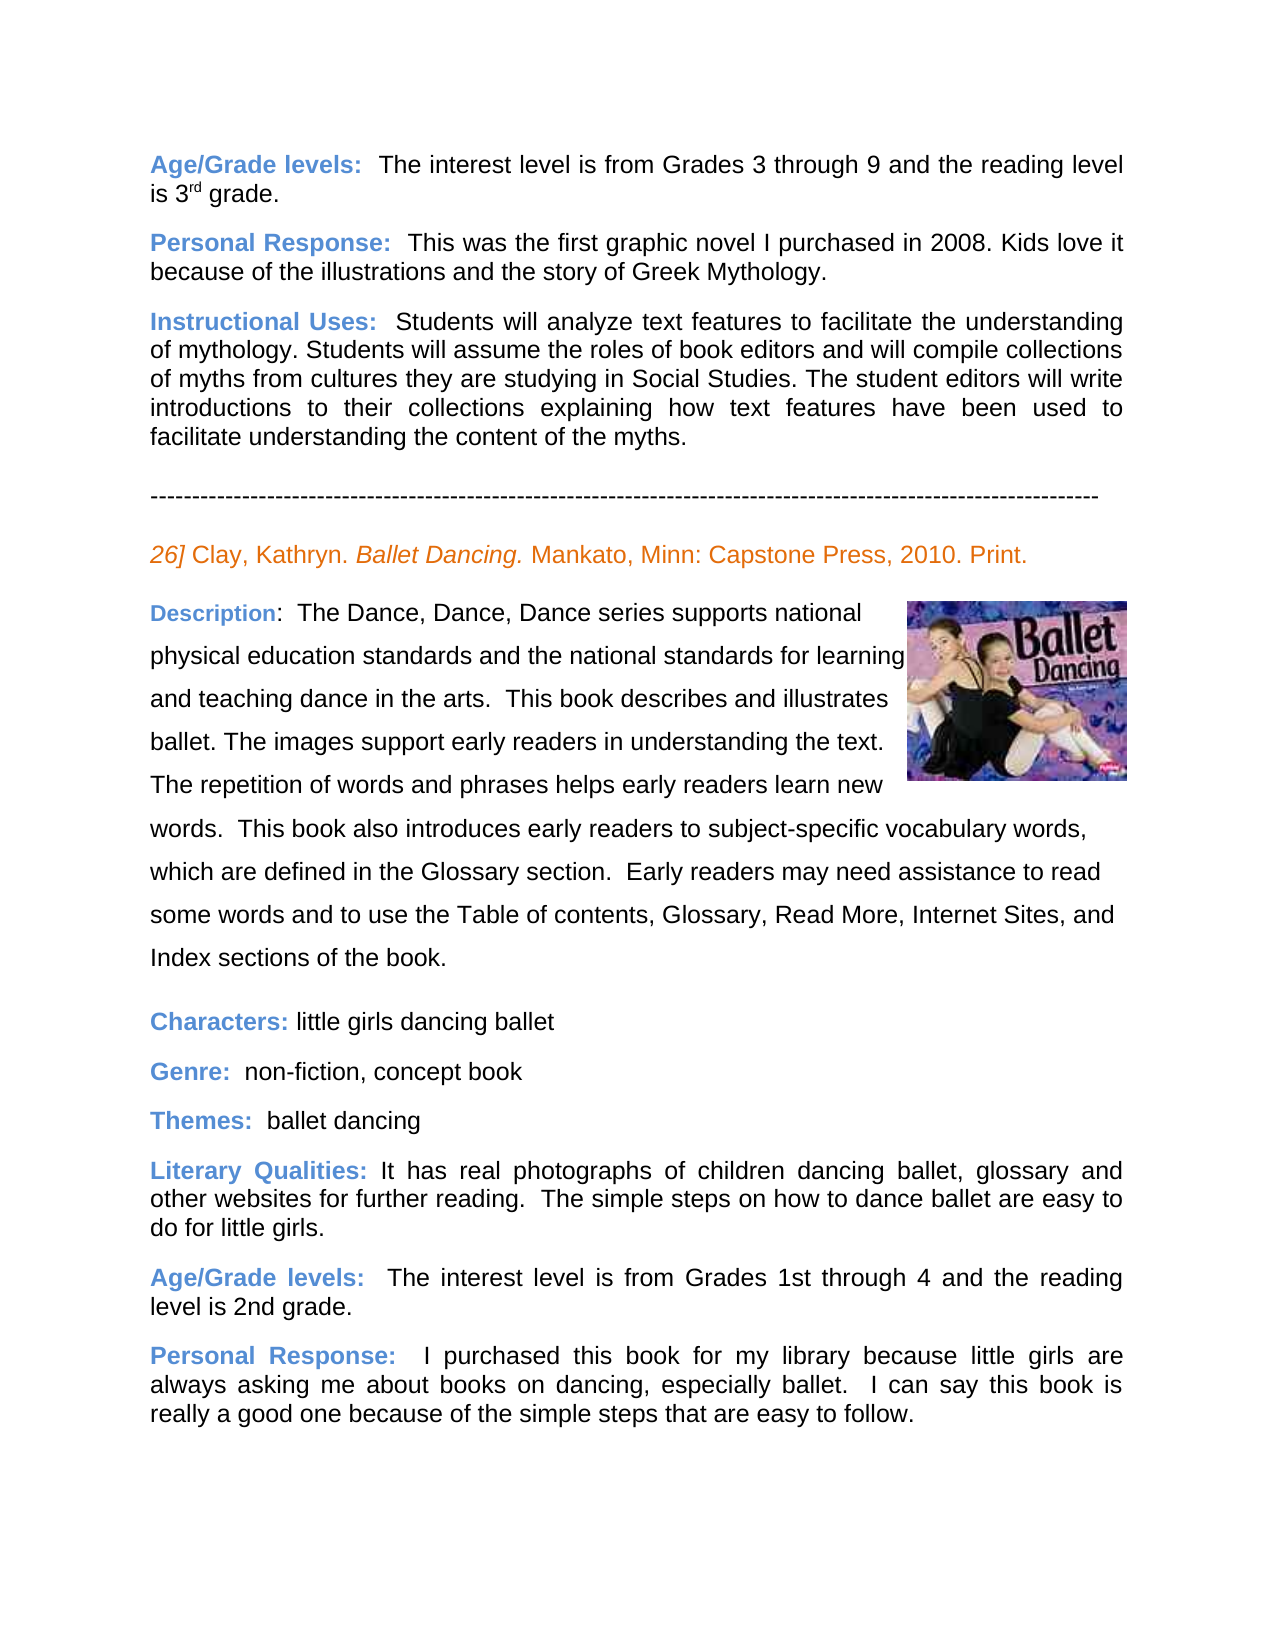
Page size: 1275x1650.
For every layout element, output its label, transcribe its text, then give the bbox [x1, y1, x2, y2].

text Personal Response: I purchased this book for my library because little girls are always asking me about books on dancing, especially ballet. I can say this book is really a good one because of the simple steps that are easy to follow. [150, 1341, 1125, 1427]
text ------------------------------------------------------------------------------------------------------------------ [150, 479, 1103, 509]
picture [907, 601, 1127, 781]
text 26] Clay, Kathryn. Ballet Dancing. Mankato, Minn: Capstone Press, 2010. Print. [150, 539, 1103, 569]
text Literary Qualities: It has real photographs of children dancing ballet, glossary and other websites for further reading. The simple steps on how to dance ballet are easy to do for little girls. [150, 1156, 1125, 1242]
text Age/Grade levels: The interest level is from Grades 3 through 9 and the reading level is 3rd grade. [150, 150, 1125, 207]
text Age/Grade levels: The interest level is from Grades 1st through 4 and the reading level is 2nd grade. [150, 1263, 1125, 1320]
text Instructional Uses: Students will analyze text features to facilitate the understanding of mythology. Students will assume the roles of book editors and will compile collections of myths from cultures they are studying in Social Studies. The student editors will write introductions to their collections explaining how text features have been used to facilitate understanding the content of the myths. [150, 307, 1125, 450]
text Characters: little girls dancing ballet [150, 1007, 1125, 1036]
text Personal Response: This was the first graphic novel I purchased in 2008. Kids love it because of the illustrations and the story of Greek Mythology. [150, 228, 1125, 286]
text Genre: non-fiction, concept book [150, 1056, 1125, 1085]
text Description: The Dance, Dance, Dance series supports national physical education standards and the national standards for learning and teaching dance in the arts. This book describes and illustrates ballet. The images support early readers in understanding the text. The repetition of words and phrases helps early readers learn new words. This book also introduces early readers to subject-specific vocabulary words, which are defined in the Glossary section. Early readers may need assistance to read some words and to use the Table of contents, Glossary, Read More, Internet Sites, and Index sections of the book. [150, 598, 1125, 972]
text Themes: ballet dancing [150, 1106, 1125, 1135]
